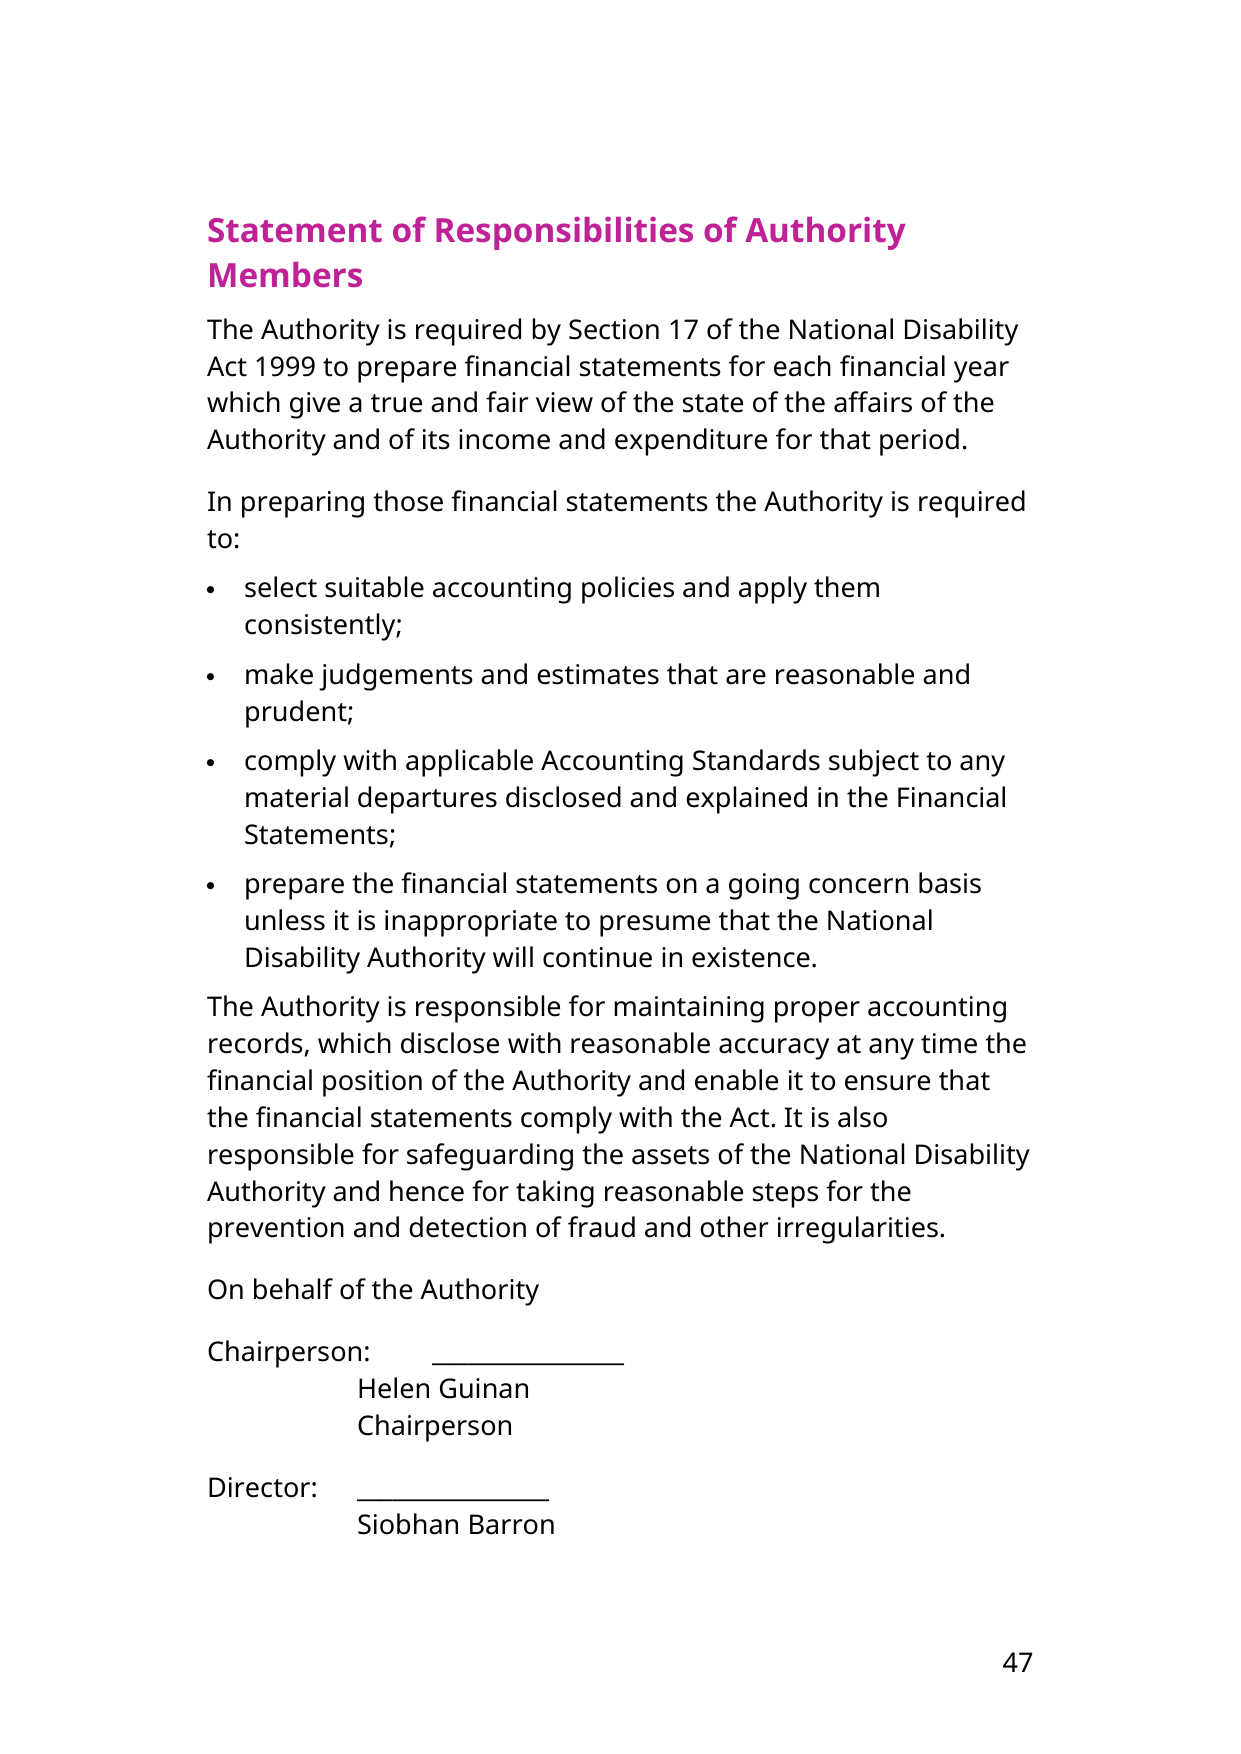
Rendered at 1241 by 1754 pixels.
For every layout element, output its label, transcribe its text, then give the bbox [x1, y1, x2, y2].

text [207, 1468, 1033, 1542]
list prepare the financial statements on a going concern basis unless it is inappropriate to presume that the National Disability Authority will continue in existence. [207, 864, 1033, 975]
list The Authority is responsible for maintaining proper accounting records, which disclose with reasonable accuracy at any time the financial position of the Authority and enable it to ensure that the financial statements comply with the Act. It is also responsible for safeguarding the assets of the National Disability Authority and hence for taking reasonable steps for the prevention and detection of fraud and other irregularities. [207, 988, 1033, 1246]
text The Authority is required by Section 17 of the National Disability Act 1999 to prepare financial statements for each financial year which give a true and fair view of the state of the affairs of the Authority and of its income and expenditure for that period. [207, 310, 1033, 458]
subtitle Statement of Responsibilities of Authority Members [207, 207, 1033, 298]
text Chairperson: ________________ Helen Guinan Chairperson [207, 1333, 1033, 1443]
list make judgements and estimates that are reasonable and prudent; [207, 655, 1033, 729]
list comply with applicable Accounting Standards subject to any material departures disclosed and explained in the Financial Statements; [207, 741, 1033, 852]
list select suitable accounting policies and apply them consistently; [207, 569, 1033, 643]
list In preparing those financial statements the Authority is required to: [207, 483, 1033, 556]
text On behalf of the Authority [207, 1271, 1033, 1308]
